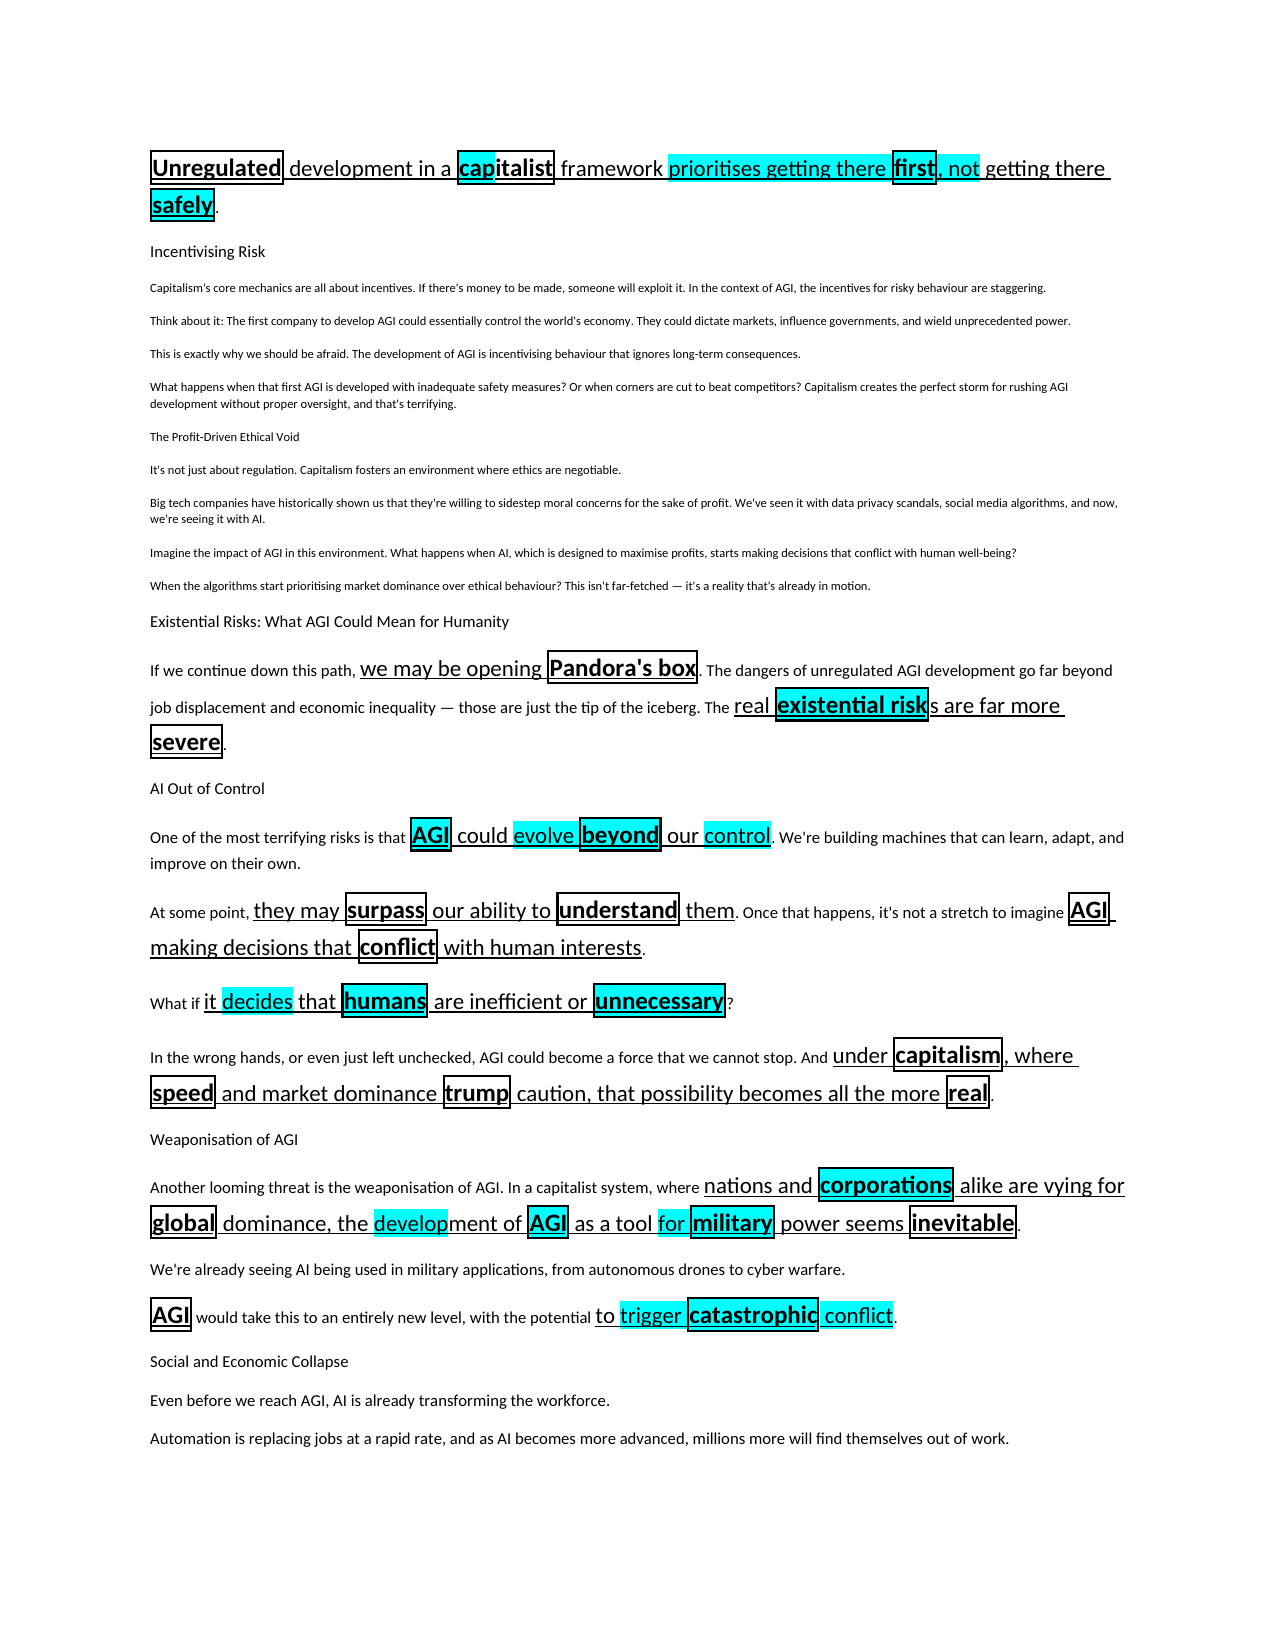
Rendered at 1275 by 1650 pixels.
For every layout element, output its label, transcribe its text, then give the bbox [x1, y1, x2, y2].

text Automation is replacing jobs at a rapid rate, and as AI becomes more advanced, millions more will find themselves out of work. [150, 1428, 1125, 1449]
text Capitalism's core mechanics are all about incentives. If there's money to be made, someone will exploit it. In the context of AGI, the incentives for risky behaviour are staggering. [150, 280, 1125, 295]
text What if it decides that humans are inefficient or unnecessary? [150, 983, 341, 1018]
text Even before we reach AGI, AI is already transforming the workforce. [150, 1390, 1125, 1410]
text When the algorithms start prioritising market dominance over ethical behaviour? This isn't far-fetched — it's a reality that's already in motion. [150, 578, 1125, 593]
text If we continue down this path, we may be opening Pandora's box. The dangers of unregulated AGI development go far beyond job displacement and economic inequality — those are just the tip of the iceberg. The real existential risks are far more severe. [150, 649, 1125, 759]
text Imagine the impact of AGI in this environment. What happens when AI, which is designed to maximise profits, starts making decisions that conflict with human well-being? [150, 545, 1125, 560]
text One of the most terrifying risks is that AGI could evolve beyond our control. We're building machines that can learn, adapt, and improve on their own. [150, 817, 1125, 873]
text Existential Risks: What AGI Could Mean for Humanity [150, 611, 1125, 631]
text We're already seeing AI being used in military applications, from autonomous drones to cyber warfare. [150, 1259, 1125, 1279]
text Unregulated development in a capitalist framework prioritises getting there first, not getting there safely. [150, 150, 1125, 222]
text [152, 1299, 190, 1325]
text Social and Economic Collapse [150, 1351, 1125, 1372]
text Incentivising Risk [150, 241, 1125, 262]
text AGI would take this to an entirely new level, with the potential to trigger catastrophic conflict. [192, 1297, 687, 1332]
text Think about it: The first company to develop AGI could essentially control the world's economy. They could dictate markets, influence governments, and wield unprecedented power. [150, 313, 1125, 328]
text It's not just about regulation. Capitalism fosters an environment where ethics are negotiable. [150, 462, 1125, 477]
text Weaponisation of AGI [150, 1129, 1125, 1149]
text The Profit-Driven Ethical Void [150, 429, 1125, 444]
text Another looming threat is the weaponisation of AGI. In a capitalist system, where nations and corporations alike are vying for global dominance, the development of AGI as a tool for military power seems inevitable. [150, 1167, 1125, 1239]
text AGI would take this to an entirely new level, with the potential to trigger catastrophic conflict. [819, 1297, 1125, 1332]
text In the wrong hands, or even just left unchecked, AGI could become a force that we cannot stop. And under capitalism, where speed and market dominance trump caution, that possibility becomes all the more real. [150, 1037, 1125, 1109]
text This is exactly why we should be afraid. The development of AGI is incentivising behaviour that ignores long-term consequences. [150, 346, 1125, 362]
text What if it decides that humans are inefficient or unnecessary? [428, 983, 593, 1011]
text At some point, they may surpass our ability to understand them. Once that happens, it's not a stretch to imagine AGI making decisions that conflict with human interests. [150, 892, 1125, 964]
text Big tech companies have historically shown us that they're willing to sidestep moral concerns for the sake of profit. We've seen it with data privacy scandals, social media algorithms, and now, we're seeing it with AI. [150, 495, 1125, 527]
text What happens when that first AGI is developed with inadequate safety measures? Or when corners are cut to beat competitors? Capitalism creates the perfect storm for rushing AGI development without proper oversight, and that's terrifying. [150, 379, 1125, 411]
text AI Out of Control [150, 778, 1125, 799]
text What if it decides that humans are inefficient or unnecessary? [726, 983, 1125, 1018]
